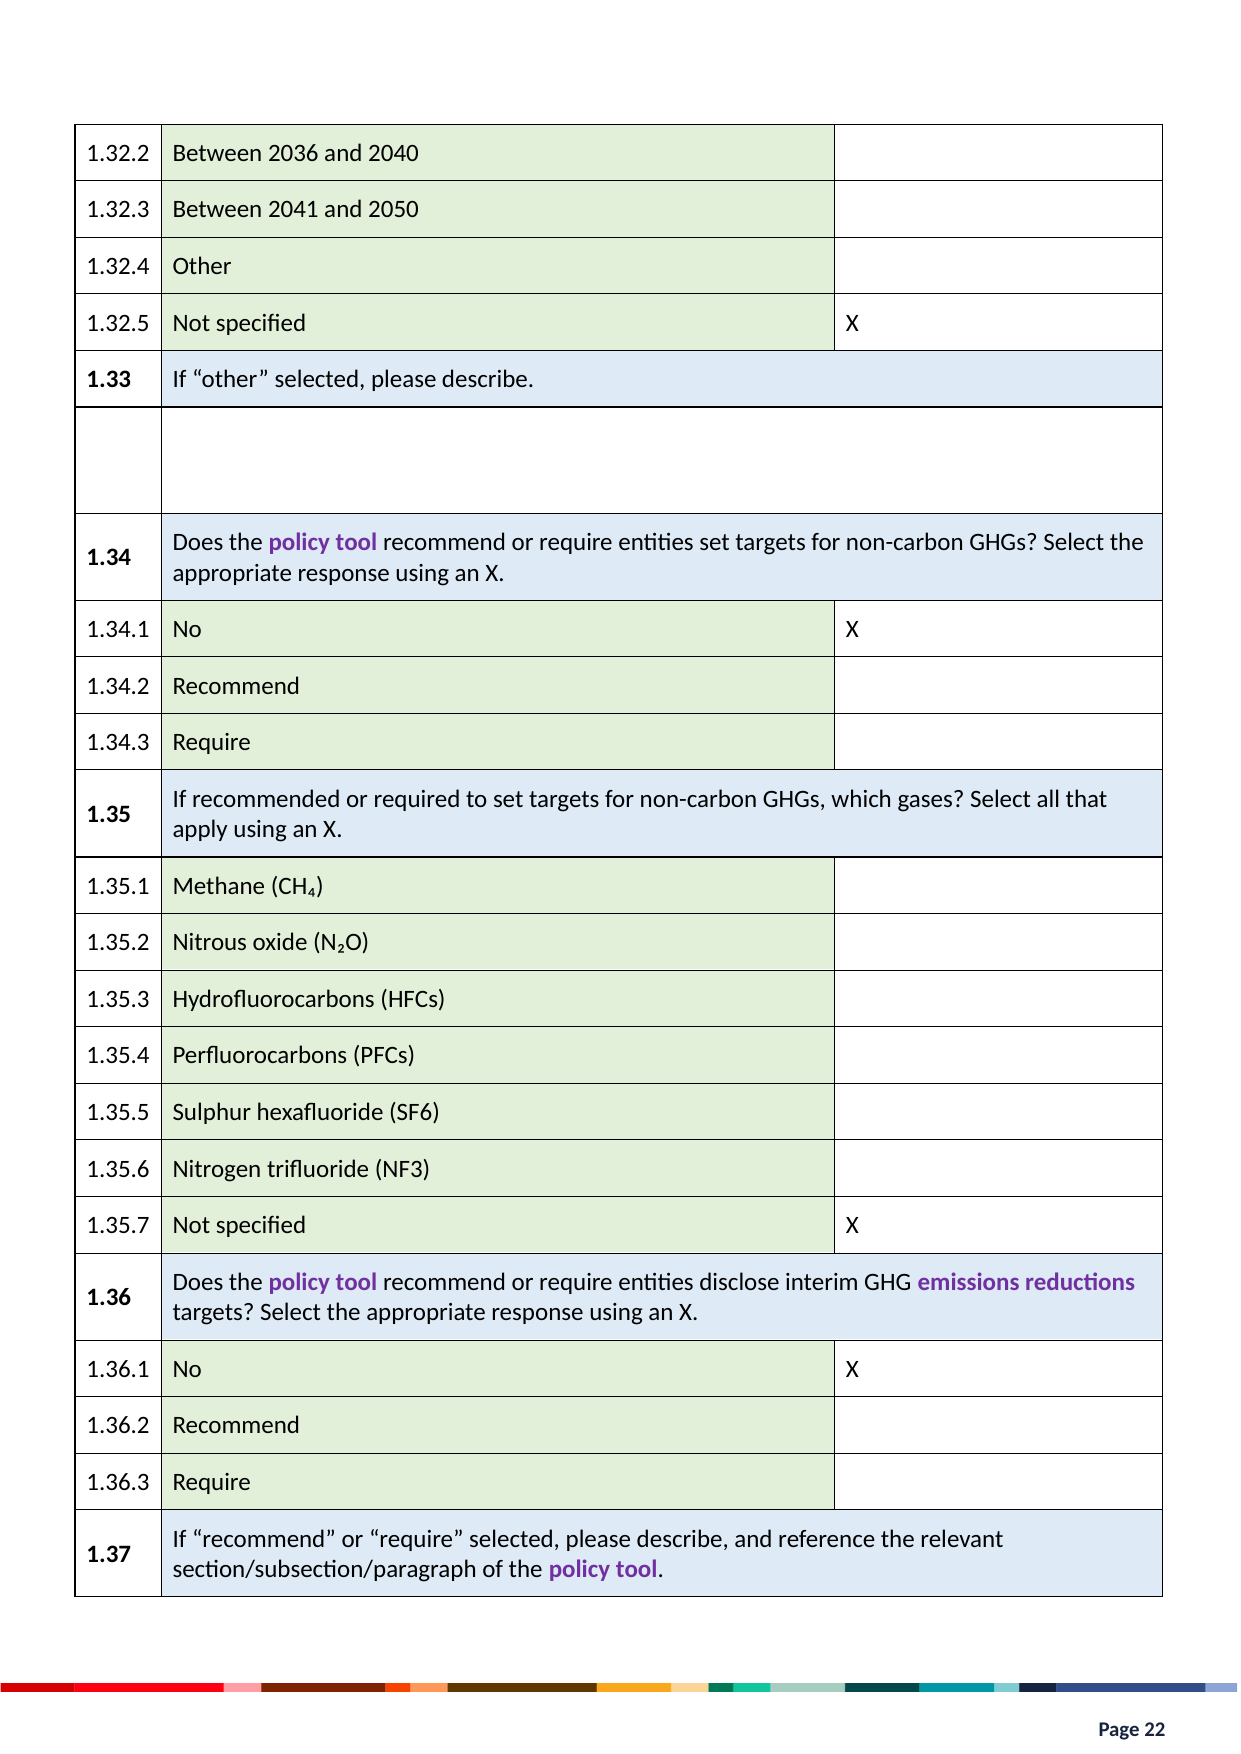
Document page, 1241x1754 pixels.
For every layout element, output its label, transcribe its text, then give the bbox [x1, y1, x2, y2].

table_cell 1.36.1 [76, 1341, 161, 1396]
table_cell 1.34.1 [76, 601, 161, 656]
table_cell Other [162, 238, 834, 293]
table_cell [835, 238, 1162, 293]
table_cell Perfluorocarbons (PFCs) [162, 1027, 834, 1083]
table_cell No [162, 1341, 834, 1396]
table_cell Sulphur hexafluoride (SF6) [162, 1084, 834, 1139]
table_cell Require [162, 714, 834, 769]
table_cell Not specified [162, 294, 834, 350]
table_cell 1.35 [76, 770, 161, 856]
table_cell [835, 1454, 1162, 1509]
table_cell 1.34.2 [76, 657, 161, 713]
table_cell 1.33 [76, 351, 161, 406]
table_cell [162, 408, 1162, 513]
table_cell 1.37 [76, 1510, 161, 1596]
table_cell Does the policy tool recommend or require entities disclose interim GHG emissions reductions targets? Select the appropriate response using an X. [162, 1254, 1162, 1339]
table_cell 1.36.3 [76, 1454, 161, 1509]
table_cell [835, 1084, 1162, 1139]
table_cell 1.35.5 [76, 1084, 161, 1139]
table_cell X [835, 1341, 1162, 1396]
table_cell 1.35.4 [76, 1027, 161, 1083]
table_cell [835, 181, 1162, 237]
table_cell Does the policy tool recommend or require entities set targets for non-carbon GHGs? Select the appropriate response using an X. [162, 514, 1162, 600]
table_cell 1.32.2 [76, 125, 161, 180]
table_cell Nitrogen trifluoride (NF3) [162, 1140, 834, 1196]
table_cell If “other” selected, please describe. [162, 351, 1162, 406]
table_cell 1.32.4 [76, 238, 161, 293]
table_cell [835, 858, 1162, 913]
table_cell X [835, 1197, 1162, 1252]
table_cell [835, 714, 1162, 769]
table_cell [835, 657, 1162, 713]
table_cell 1.35.2 [76, 914, 161, 969]
table_cell [835, 1140, 1162, 1196]
table_cell No [162, 601, 834, 656]
table_cell 1.35.7 [76, 1197, 161, 1252]
table_cell Methane (CH₄) [162, 858, 834, 913]
table_cell If recommended or required to set targets for non-carbon GHGs, which gases? Select all that apply using an X. [162, 770, 1162, 856]
table_cell If “recommend” or “require” selected, please describe, and reference the relevant section/subsection/paragraph of the policy tool. [162, 1510, 1162, 1596]
table_cell Hydrofluorocarbons (HFCs) [162, 971, 834, 1026]
table_cell 1.34 [76, 514, 161, 600]
table_cell [835, 125, 1162, 180]
picture [0, 1683, 1236, 1692]
table_cell [835, 1397, 1162, 1453]
table_cell Not specified [162, 1197, 834, 1252]
table_cell Between 2041 and 2050 [162, 181, 834, 237]
table_cell 1.36 [76, 1254, 161, 1339]
table_cell 1.36.2 [76, 1397, 161, 1453]
table_cell X [835, 601, 1162, 656]
table_cell X [835, 294, 1162, 350]
table_cell [76, 408, 161, 513]
table_cell Between 2036 and 2040 [162, 125, 834, 180]
table_cell 1.35.6 [76, 1140, 161, 1196]
table_cell 1.35.1 [76, 858, 161, 913]
table_cell 1.32.5 [76, 294, 161, 350]
table_cell [835, 971, 1162, 1026]
table_cell 1.34.3 [76, 714, 161, 769]
table_cell Nitrous oxide (N₂O) [162, 914, 834, 969]
table_cell [835, 914, 1162, 969]
table_cell Recommend [162, 1397, 834, 1453]
table_cell 1.35.3 [76, 971, 161, 1026]
table_cell Require [162, 1454, 834, 1509]
table_cell Recommend [162, 657, 834, 713]
table_cell [835, 1027, 1162, 1083]
table_cell 1.32.3 [76, 181, 161, 237]
